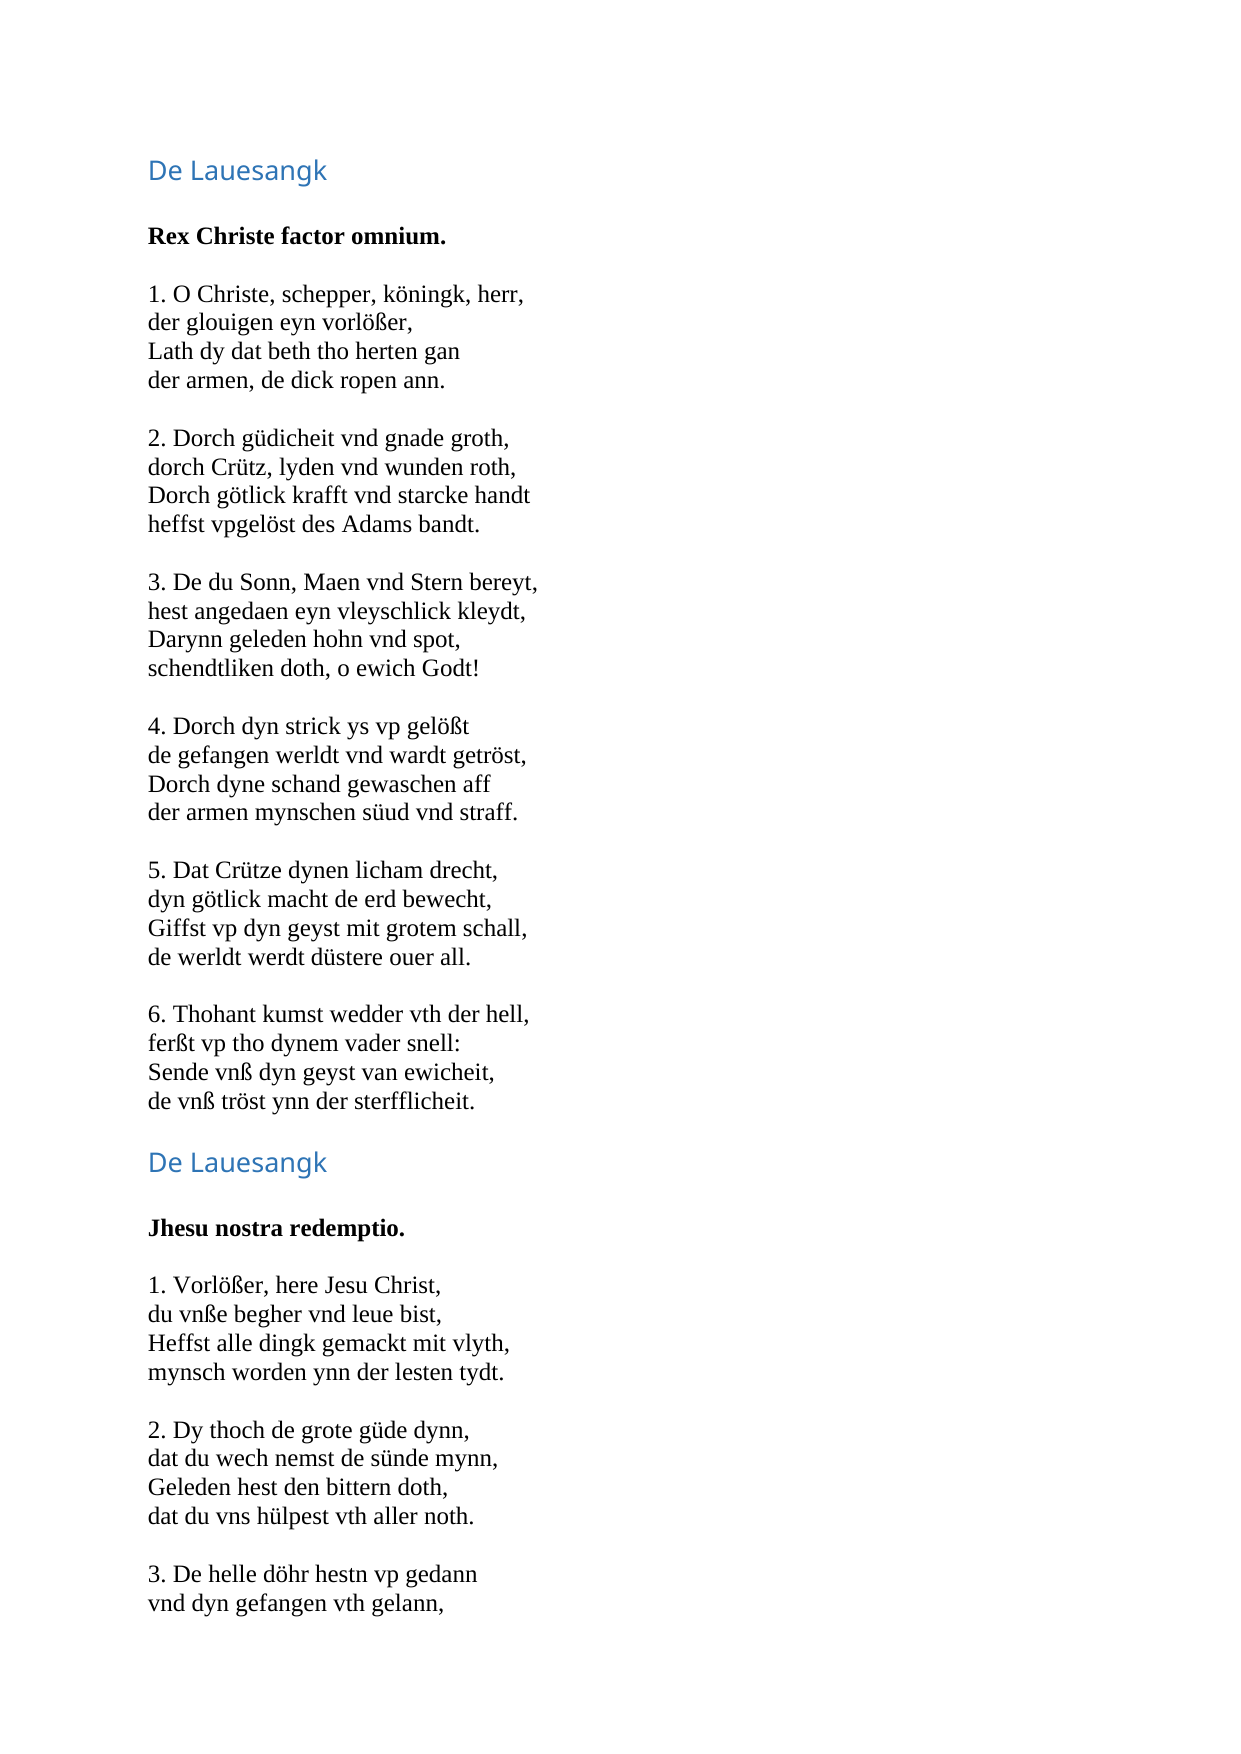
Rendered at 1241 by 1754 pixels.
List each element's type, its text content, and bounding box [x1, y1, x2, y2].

text Jhesu nostra redemptio. [148, 1213, 1093, 1241]
text 5. Dat Crütze dynen licham drecht, dyn götlick macht de erd bewecht, Giffst vp dyn geyst mit grotem schall, de werldt werdt düstere ouer all. [148, 855, 1093, 970]
text 1. Vorlößer, here Jesu Christ, du vnße begher vnd leue bist, Heffst alle dingk gemackt mit vlyth, mynsch worden ynn der lesten tydt. [148, 1271, 1093, 1386]
subtitle De Lauesangk [148, 1144, 1093, 1181]
text 1. O Christe, schepper, köningk, herr, der glouigen eyn vorlößer, Lath dy dat beth tho herten gan der armen, de dick ropen ann. [148, 279, 1093, 394]
text 2. Dy thoch de grote güde dynn, dat du wech nemst de sünde mynn, Geleden hest den bittern doth, dat du vns hülpest vth aller noth. [148, 1415, 1093, 1530]
subtitle De Lauesangk [148, 152, 1093, 189]
text 4. Dorch dyn strick ys vp gelößt de gefangen werldt vnd wardt getröst, Dorch dyne schand gewaschen aff der armen mynschen süud vnd straff. [148, 711, 1093, 826]
text Rex Christe factor omnium. [148, 221, 1093, 249]
text 3. De du Sonn, Maen vnd Stern bereyt, hest angedaen eyn vleyschlick kleydt, Darynn geleden hohn vnd spot, schendtliken doth, o ewich Godt! [148, 567, 1093, 682]
text 6. Thohant kumst wedder vth der hell, ferßt vp tho dynem vader snell: Sende vnß dyn geyst van ewicheit, de vnß tröst ynn der sterfflicheit. [148, 999, 1093, 1114]
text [148, 1559, 1093, 1616]
text 2. Dorch güdicheit vnd gnade groth, dorch Crütz, lyden vnd wunden roth, Dorch götlick krafft vnd starcke handt heffst vpgelöst des Adams bandt. [148, 423, 1093, 538]
